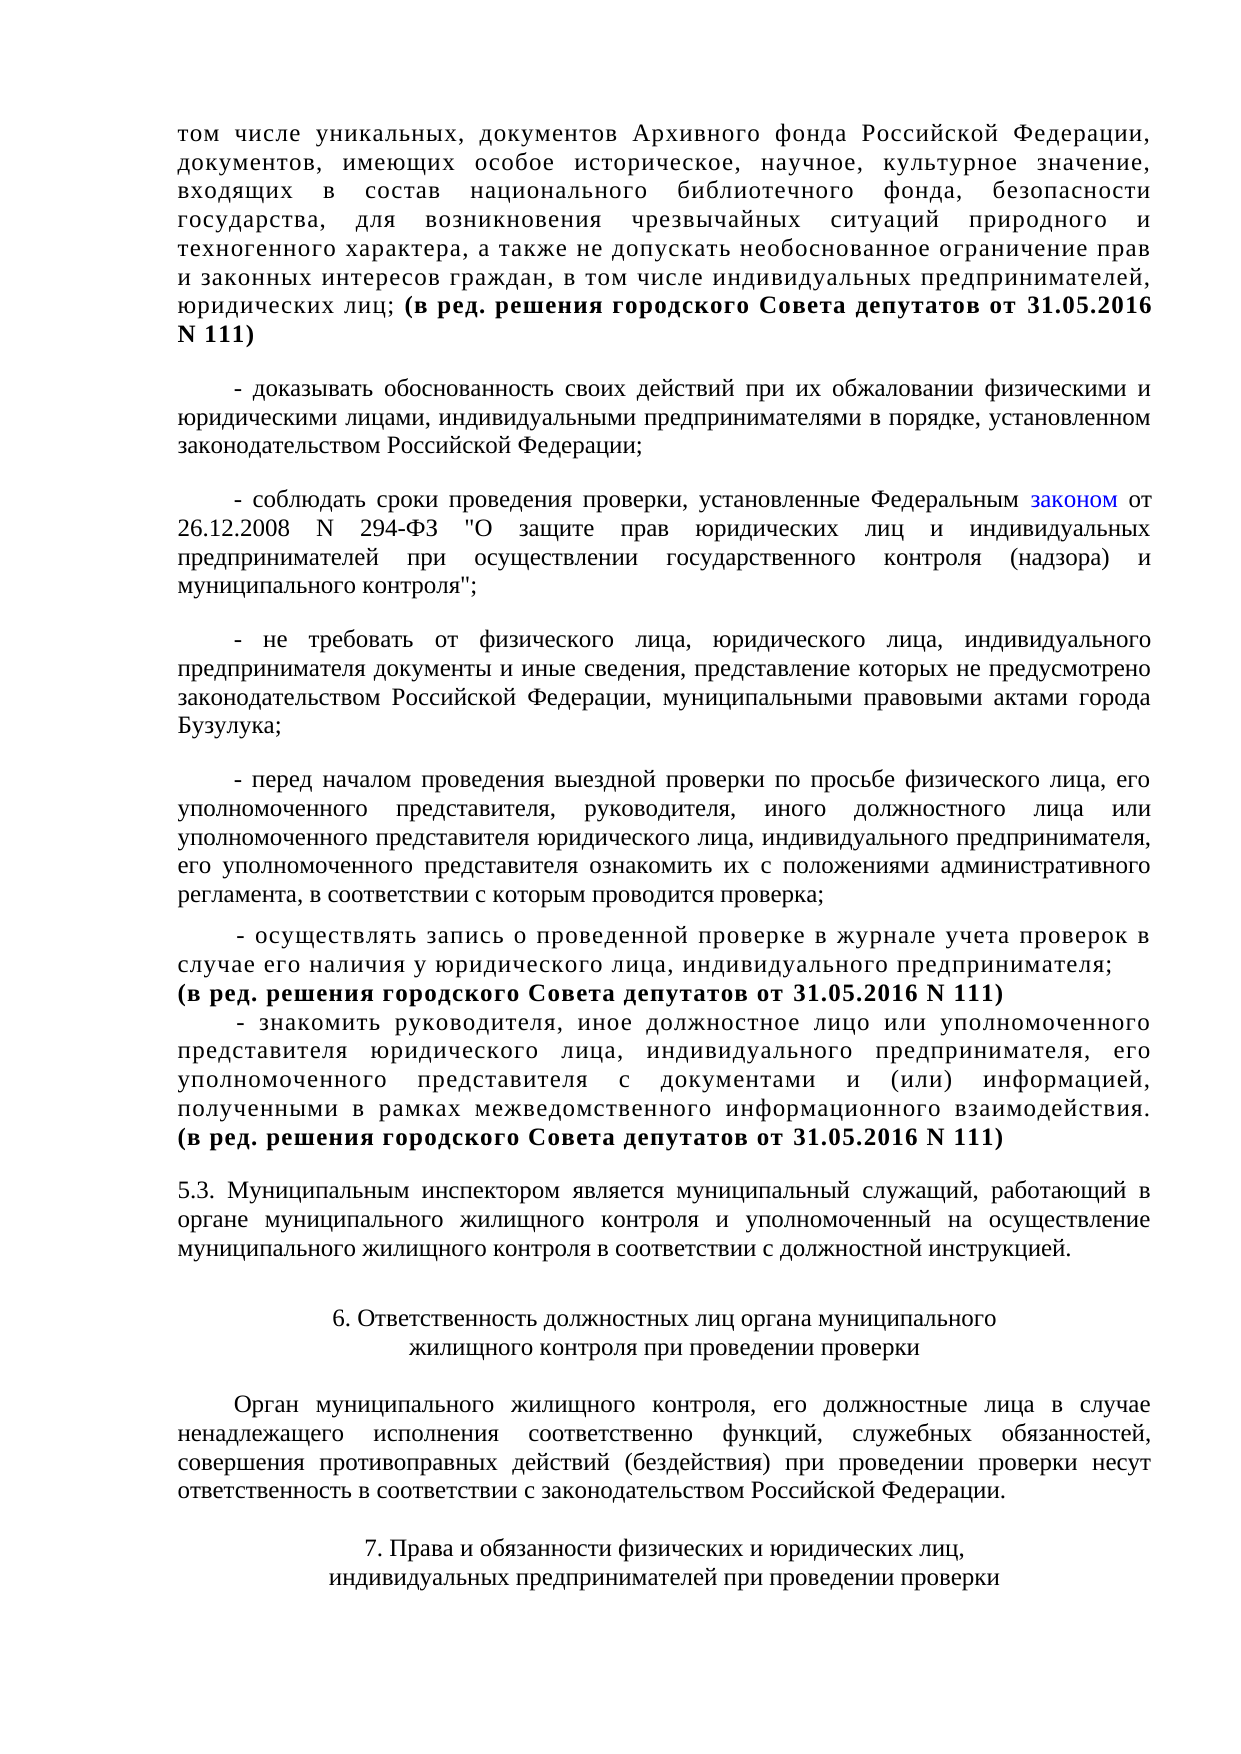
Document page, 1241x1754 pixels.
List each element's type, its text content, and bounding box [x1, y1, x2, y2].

text - знакомить руководителя, иное должностное лицо или уполномоченного представителя юридического лица, индивидуального предпринимателя, его уполномоченного представителя с документами и (или) информацией, полученными в рамках межведомственного информационного взаимодействия. (в ред. решения городского Совета депутатов от 31.05.2016 N 111) [177, 1007, 1152, 1151]
text - не требовать от физического лица, юридического лица, индивидуального предпринимателя документы и иные сведения, представление которых не предусмотрено законодательством Российской Федерации, муниципальными правовыми актами города Бузулука; [177, 624, 1152, 739]
text 5.3. Муниципальным инспектором является муниципальный служащий, работающий в органе муниципального жилищного контроля и уполномоченный на осуществление муниципального жилищного контроля в соответствии с должностной инструкцией. [177, 1176, 1152, 1262]
text жилищного контроля при проведении проверки [177, 1332, 1152, 1361]
text - соблюдать сроки проведения проверки, установленные Федеральным законом от 26.12.2008 N 294-ФЗ "О защите прав юридических лиц и индивидуальных предпринимателей при осуществлении государственного контроля (надзора) и муниципального контроля"; [177, 484, 1152, 599]
text 7. Права и обязанности физических и юридических лиц, [177, 1533, 1152, 1562]
text Орган муниципального жилищного контроля, его должностные лица в случае ненадлежащего исполнения соответственно функций, служебных обязанностей, совершения противоправных действий (бездействия) при проведении проверки несут ответственность в соответствии с законодательством Российской Федерации. [177, 1389, 1152, 1504]
text - перед началом проведения выездной проверки по просьбе физического лица, его уполномоченного представителя, руководителя, иного должностного лица или уполномоченного представителя юридического лица, индивидуального предпринимателя, его уполномоченного представителя ознакомить их с положениями административного регламента, в соответствии с которым проводится проверка; [177, 764, 1152, 908]
text - доказывать обоснованность своих действий при их обжаловании физическими и юридическими лицами, индивидуальными предпринимателями в порядке, установленном законодательством Российской Федерации; [177, 373, 1152, 459]
text индивидуальных предпринимателей при проведении проверки [177, 1562, 1152, 1591]
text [177, 118, 1152, 348]
text (в ред. решения городского Совета депутатов от 31.05.2016 N 111) [177, 978, 1152, 1007]
text 6. Ответственность должностных лиц органа муниципального [177, 1303, 1152, 1332]
text - осуществлять запись о проведенной проверке в журнале учета проверок в случае его наличия у юридического лица, индивидуального предпринимателя; [177, 921, 1152, 978]
